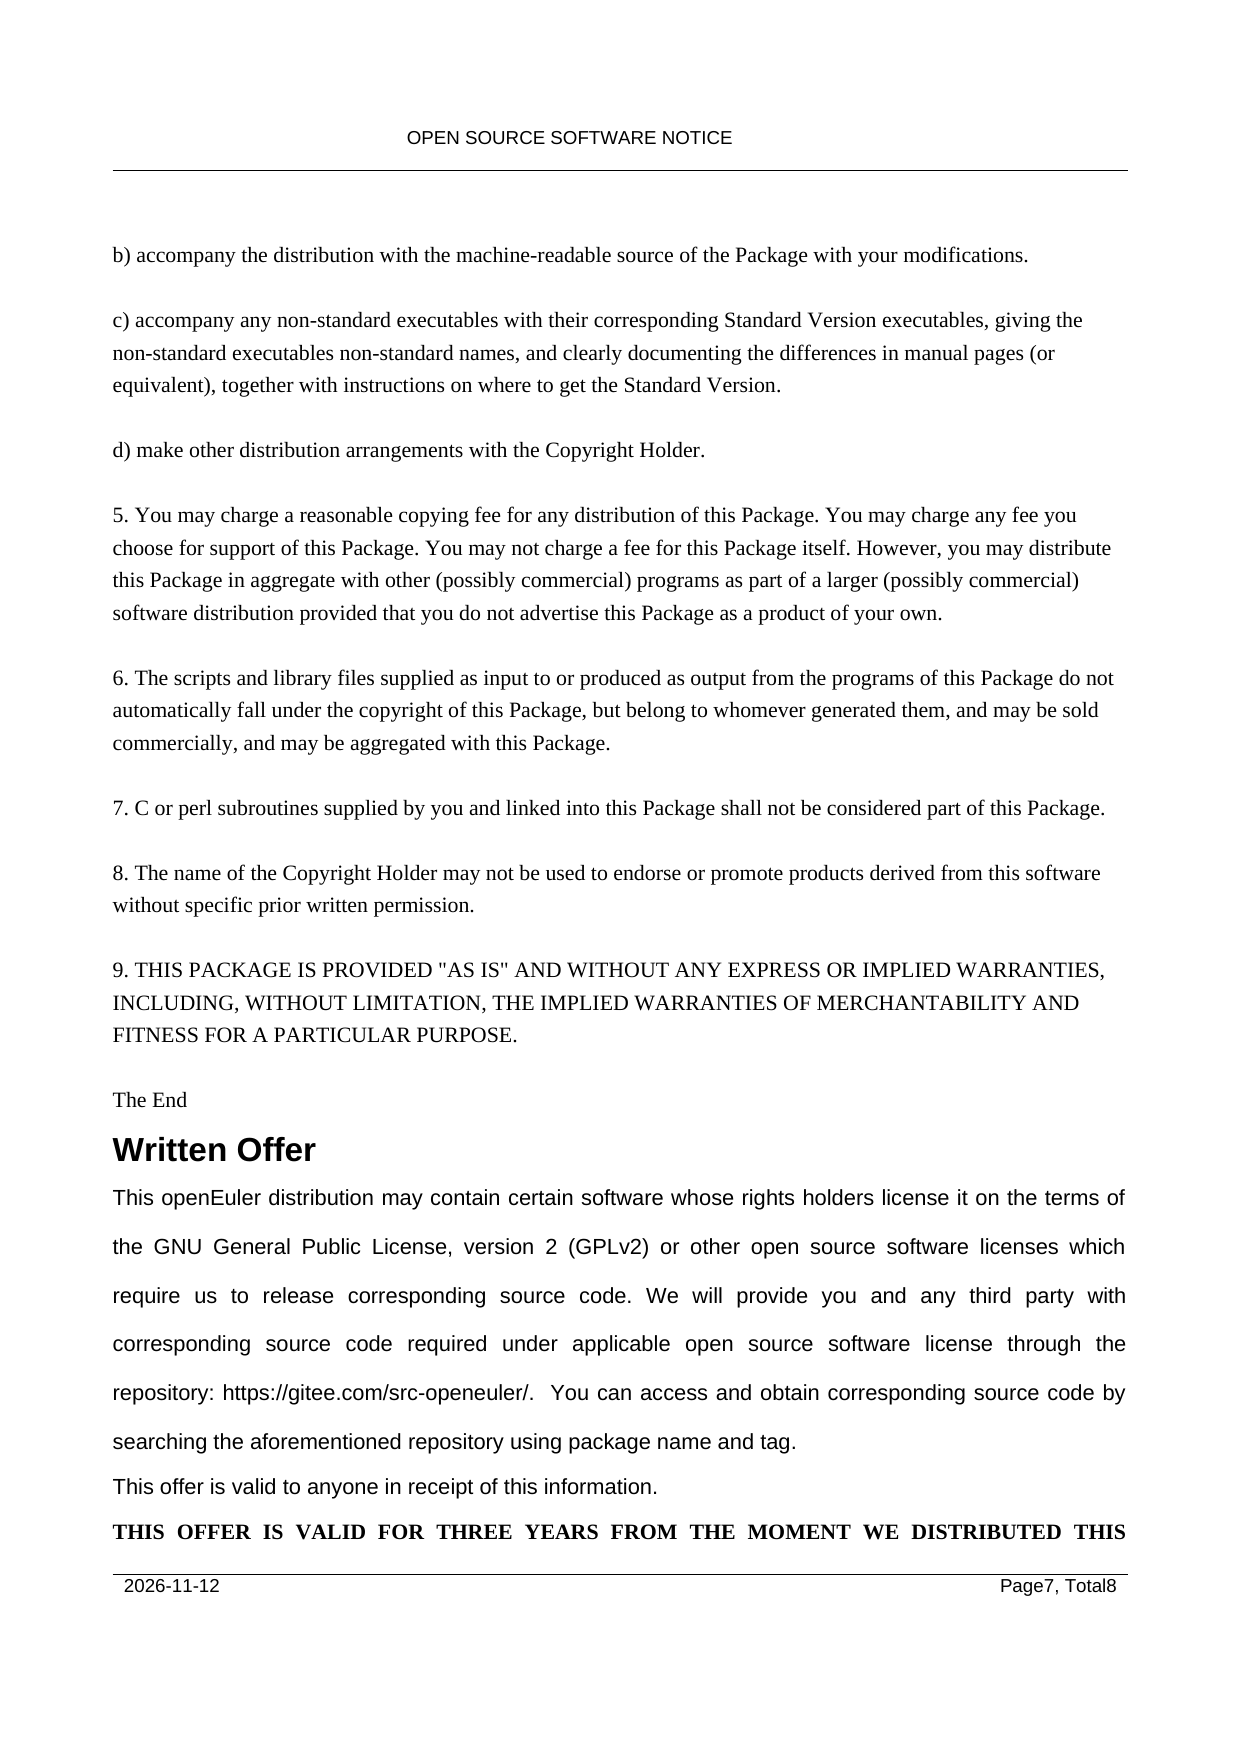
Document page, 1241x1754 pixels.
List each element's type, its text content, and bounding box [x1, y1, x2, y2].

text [112, 1515, 1128, 1548]
text This openEuler distribution may contain certain software whose rights holders license it on the terms of the GNU General Public License, version 2 (GPLv2) or other open source software licenses which require us to release corresponding source code. We will provide you and any third party with corresponding source code required under applicable open source software license through the repository: https://gitee.com/src-openeuler/. You can access and obtain corresponding source code by searching the aforementioned repository using package name and tag. [112, 1181, 1128, 1458]
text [112, 206, 1128, 1116]
text This offer is valid to anyone in receipt of this information. [112, 1470, 1128, 1503]
text Written Offer [112, 1116, 1128, 1181]
